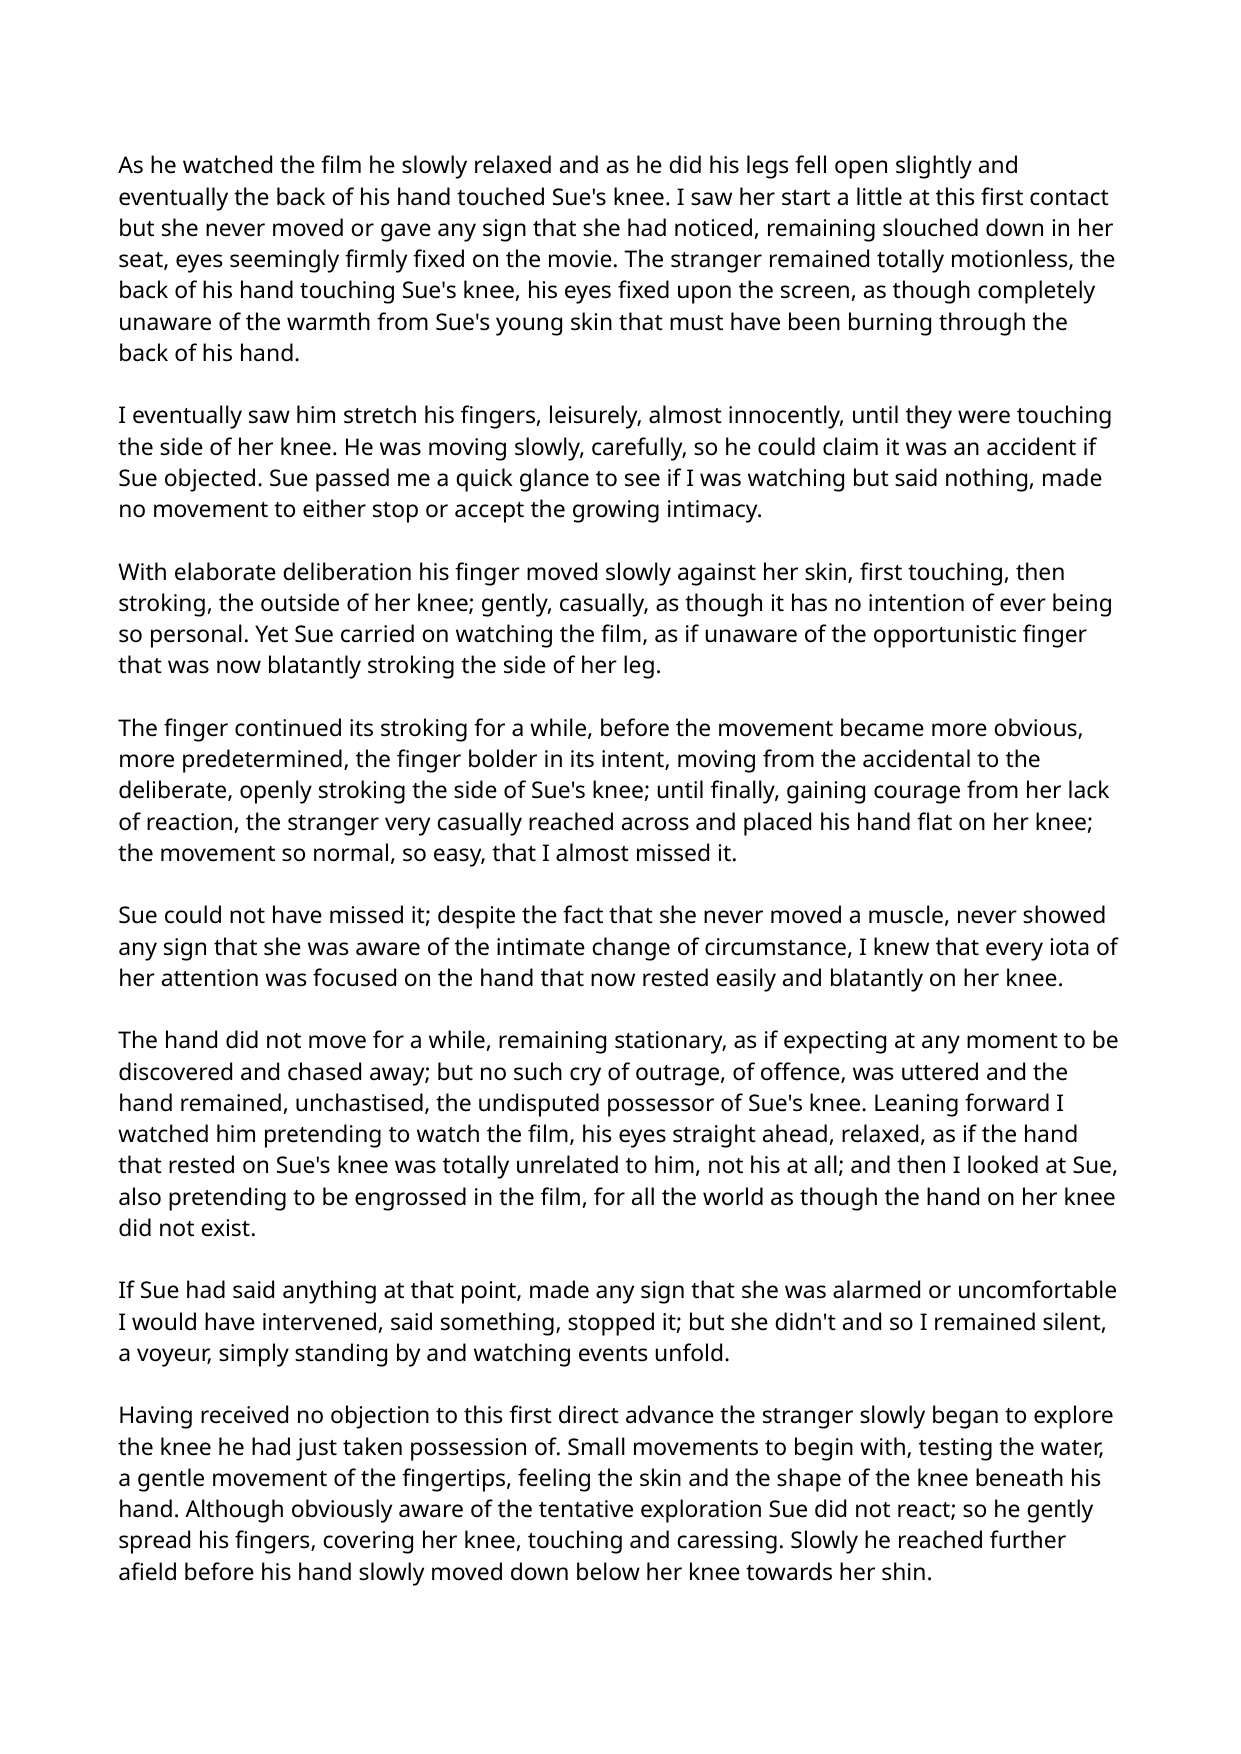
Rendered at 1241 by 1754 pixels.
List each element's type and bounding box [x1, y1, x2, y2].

text [118, 118, 1122, 1618]
